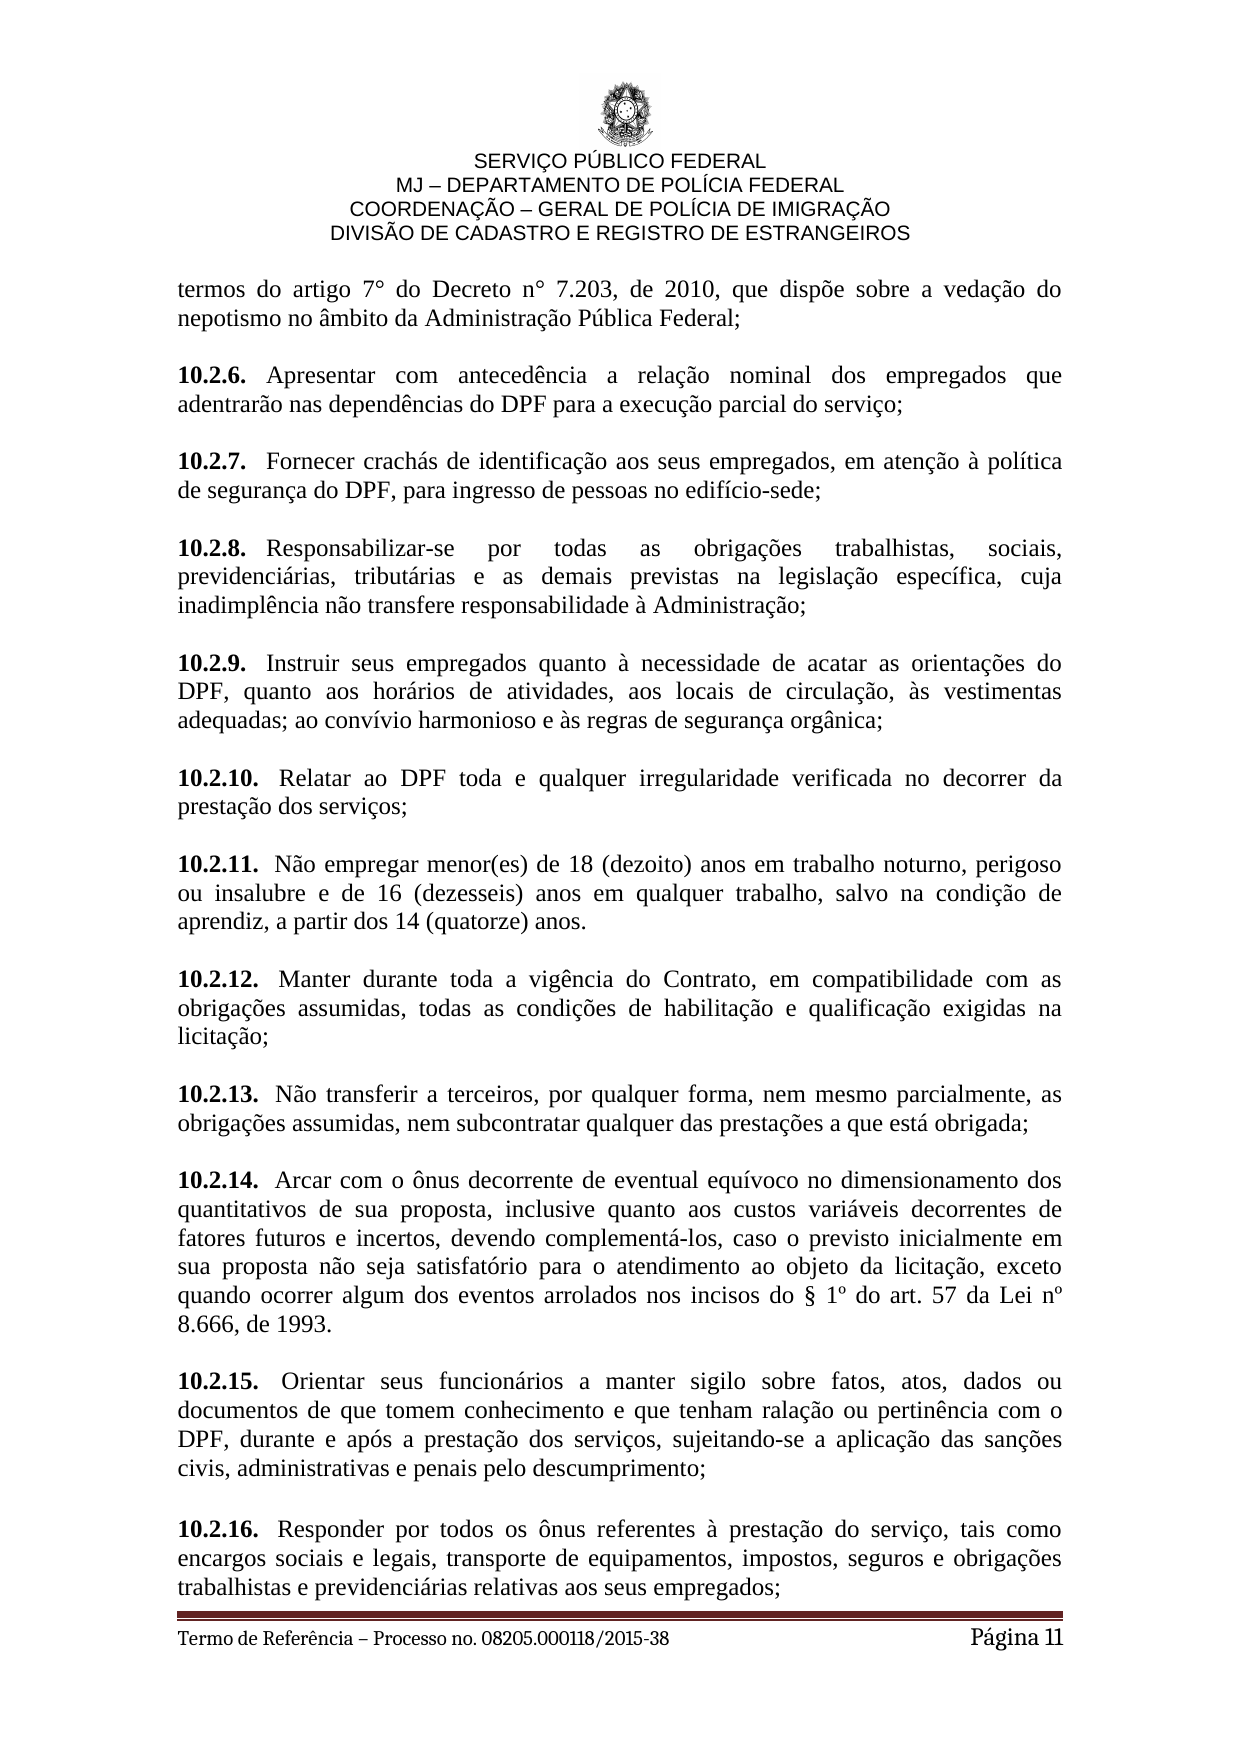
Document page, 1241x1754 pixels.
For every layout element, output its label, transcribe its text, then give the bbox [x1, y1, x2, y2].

picture [579, 73, 661, 150]
list Orientar seus funcionários a manter sigilo sobre fatos, atos, dados ou documentos de que tomem conhecimento e que tenham ralação ou pertinência com o DPF, durante e após a prestação dos serviços, sujeitando-se a aplicação das sanções civis, administrativas e penais pelo descumprimento; [177, 1366, 1063, 1481]
list Manter durante toda a vigência do Contrato, em compatibilidade com as obrigações assumidas, todas as condições de habilitação e qualificação exigidas na licitação; [177, 964, 1063, 1050]
list Apresentar com antecedência a relação nominal dos empregados que adentrarão nas dependências do DPF para a execução parcial do serviço; [177, 360, 1063, 418]
list Responsabilizar-se por todas as obrigações trabalhistas, sociais, previdenciárias, tributárias e as demais previstas na legislação específica, cuja inadimplência não transfere responsabilidade à Administração; [177, 533, 1063, 619]
list Não transferir a terceiros, por qualquer forma, nem mesmo parcialmente, as obrigações assumidas, nem subcontratar qualquer das prestações a que está obrigada; [177, 1079, 1063, 1136]
list Arcar com o ônus decorrente de eventual equívoco no dimensionamento dos quantitativos de sua proposta, inclusive quanto aos custos variáveis decorrentes de fatores futuros e incertos, devendo complementá-los, caso o previsto inicialmente em sua proposta não seja satisfatório para o atendimento ao objeto da licitação, exceto quando ocorrer algum dos eventos arrolados nos incisos do § 1º do art. 57 da Lei nº 8.666, de 1993. [177, 1165, 1063, 1338]
list Responder por todos os ônus referentes à prestação do serviço, tais como encargos sociais e legais, transporte de equipamentos, impostos, seguros e obrigações trabalhistas e previdenciárias relativas aos seus empregados; [177, 1514, 1063, 1601]
list Instruir seus empregados quanto à necessidade de acatar as orientações do DPF, quanto aos horários de atividades, aos locais de circulação, às vestimentas adequadas; ao convívio harmonioso e às regras de segurança orgânica; [177, 648, 1063, 734]
list Fornecer crachás de identificação aos seus empregados, em atenção à política de segurança do DPF, para ingresso de pessoas no edifício-sede; [177, 446, 1063, 504]
list Relatar ao DPF toda e qualquer irregularidade verificada no decorrer da prestação dos serviços; [177, 763, 1063, 820]
list Não empregar menor(es) de 18 (dezoito) anos em trabalho noturno, perigoso ou insalubre e de 16 (dezesseis) anos em qualquer trabalho, salvo na condição de aprendiz, a partir dos 14 (quatorze) anos. [177, 849, 1063, 935]
